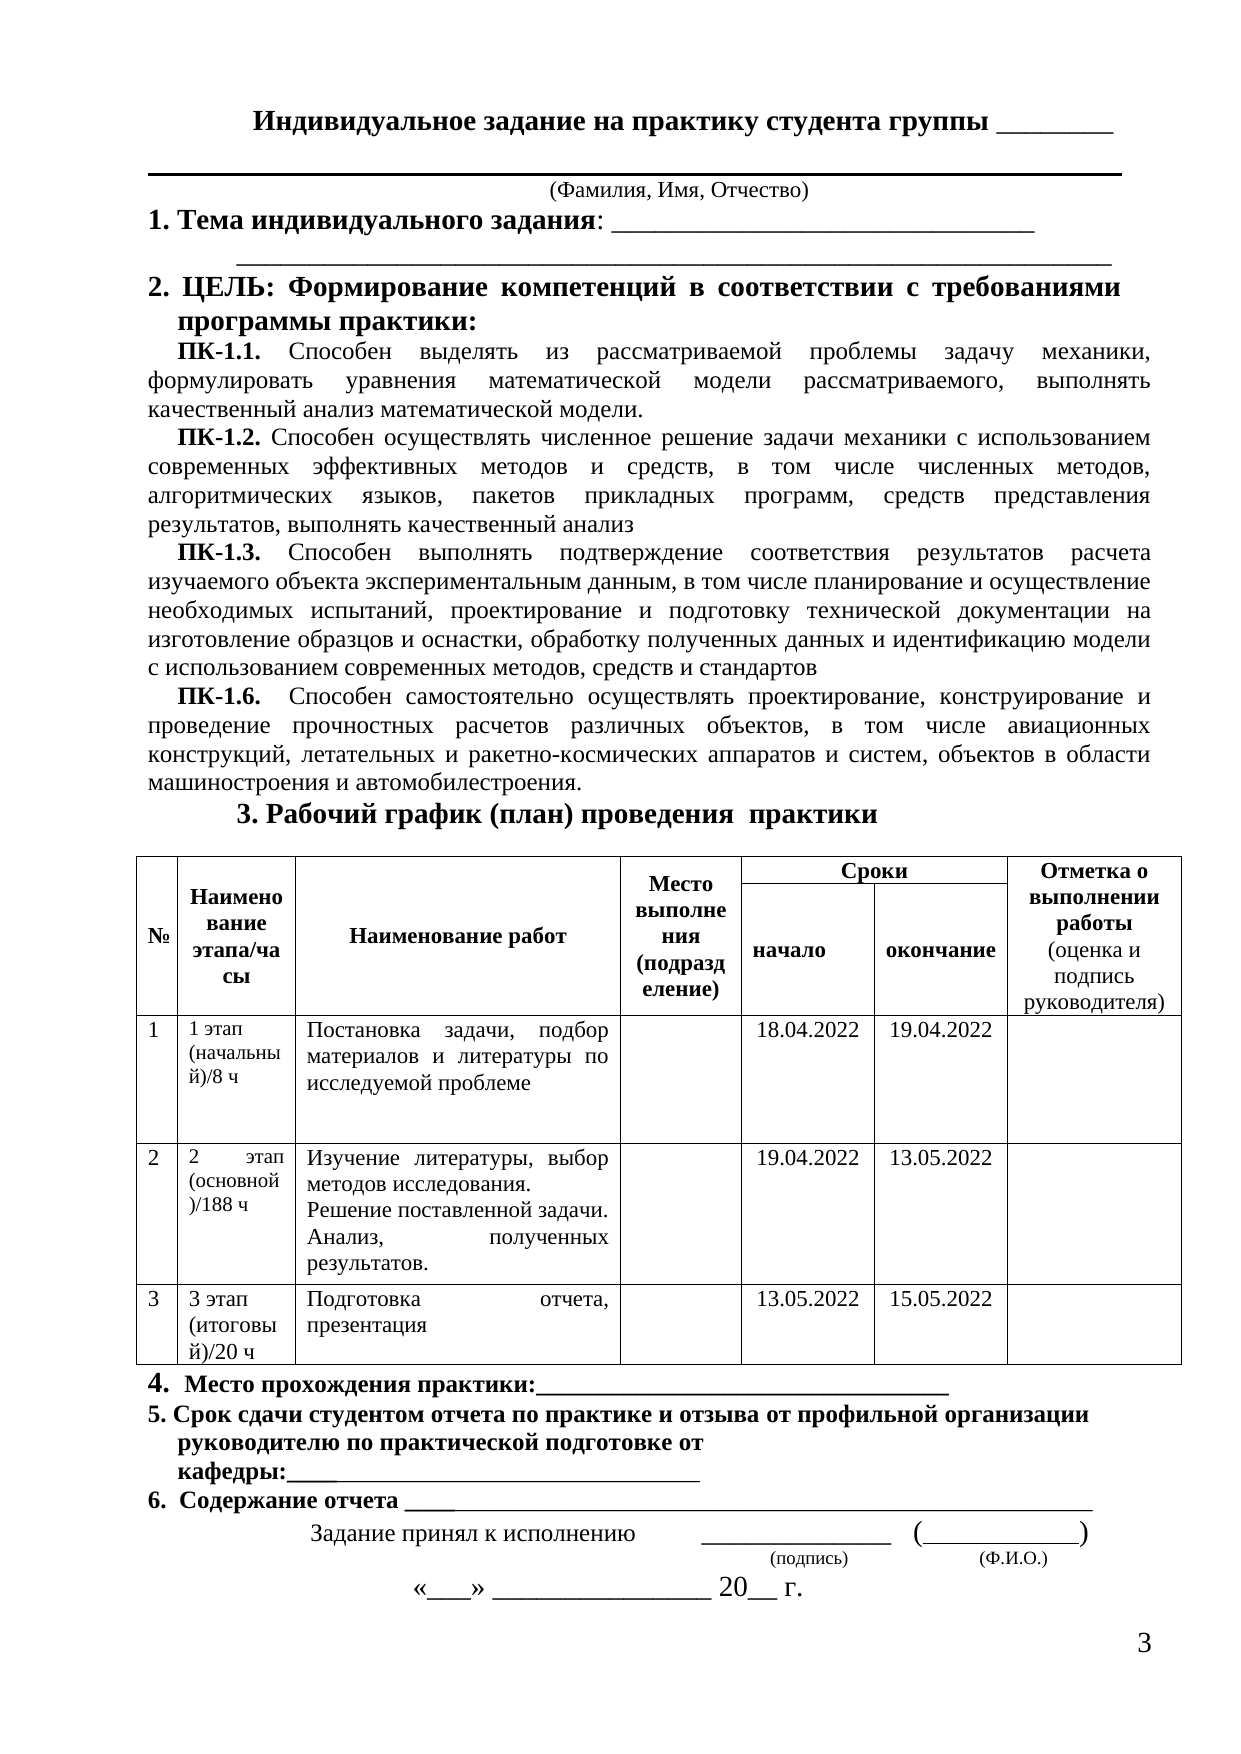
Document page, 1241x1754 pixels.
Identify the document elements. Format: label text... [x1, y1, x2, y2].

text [148, 103, 1122, 137]
table_cell 19.04.2022 [742, 1144, 874, 1284]
table_header Место выполнения (подразделение) [621, 857, 741, 1015]
table_cell Постановка задачи, подбор материалов и литературы по исследуемой проблеме [296, 1016, 620, 1143]
table_cell 1 этап (начальный)/8 ч [178, 1016, 295, 1143]
table_cell [1008, 1285, 1181, 1364]
text ПК-1.1. Способен выделять из рассматриваемой проблемы задачу механики, формулировать уравнения математической модели рассматриваемого, выполнять качественный анализ математической модели. [148, 336, 1152, 422]
text «___» _______________ 20__ г. [222, 1569, 1152, 1602]
table_header Наименование работ [296, 857, 620, 1015]
table_cell 3 [137, 1285, 177, 1364]
table_cell 2 [137, 1144, 177, 1284]
text ____________________________________________________________ [148, 236, 1122, 269]
table_cell 3 этап (итоговый)/20 ч [178, 1285, 295, 1364]
text ПК-1.3. Способен выполнять подтверждение соответствия результатов расчета изучаемого объекта экспериментальным данным, в том числе планирование и осуществление необходимых испытаний, проектирование и подготовку технической документации на изготовление образцов и оснастки, обработку полученных данных и идентификацию модели с использованием современных методов, средств и стандартов [148, 537, 1152, 681]
table_cell [1008, 1016, 1181, 1143]
text ПК-1.2. Способен осуществлять численное решение задачи механики с использованием современных эффективных методов и средств, в том числе численных методов, алгоритмических языков, пакетов прикладных программ, средств представления результатов, выполнять качественный анализ [148, 422, 1152, 537]
text 3. Рабочий график (план) проведения практики [148, 796, 1152, 830]
text 1. Тема индивидуального задания: _____________________________ [148, 202, 1122, 236]
table_cell 15.05.2022 [875, 1285, 1007, 1364]
table_cell 18.04.2022 [742, 1016, 874, 1143]
table_cell 1 [137, 1016, 177, 1143]
table_header Сроки [742, 857, 1007, 883]
table_cell Подготовка отчета, презентация [296, 1285, 620, 1364]
table_header Наименование этапа/часы [178, 857, 295, 1015]
table_header № [137, 857, 177, 1015]
table_cell 19.04.2022 [875, 1016, 1007, 1143]
text 6. Содержание отчета _______________________________________________________ [148, 1485, 1152, 1514]
text Задание принял к исполнению _____________ ( ) [222, 1514, 1152, 1547]
table_cell 2 этап (основной)/188 ч [178, 1144, 295, 1284]
text (Фамилия, Имя, Отчество) [148, 176, 1122, 202]
text 4. Место прохождения практики:_________________________________ [148, 1365, 1152, 1399]
table_cell 13.05.2022 [875, 1144, 1007, 1284]
text (подпись) (Ф.И.О.) [148, 1547, 1152, 1569]
text 5. Срок сдачи студентом отчета по практике и отзыва от профильной организации руководителю по практической подготовке от кафедры:_________________________________ [148, 1399, 1152, 1485]
table_cell [621, 1285, 741, 1364]
table_cell 13.05.2022 [742, 1285, 874, 1364]
table_cell [621, 1144, 741, 1284]
table_cell окончание [875, 884, 1007, 1015]
text ПК-1.6. Способен самостоятельно осуществлять проектирование, конструирование и проведение прочностных расчетов различных объектов, в том числе авиационных конструкций, летательных и ракетно-космических аппаратов и систем, объектов в области машиностроения и автомобилестроения. [148, 681, 1152, 796]
table_cell [1008, 1144, 1181, 1284]
table_cell [621, 1016, 741, 1143]
text 2. ЦЕЛЬ: Формирование компетенций в соответствии с требованиями программы практики: [148, 269, 1122, 336]
table_header Отметка о выполнении работы (оценка и подпись руководителя) [1008, 857, 1181, 1015]
table_cell Изучение литературы, выбор методов исследования. Решение поставленной задачи. Анализ, полученных результатов. [296, 1144, 620, 1284]
table_cell начало [742, 884, 874, 1015]
